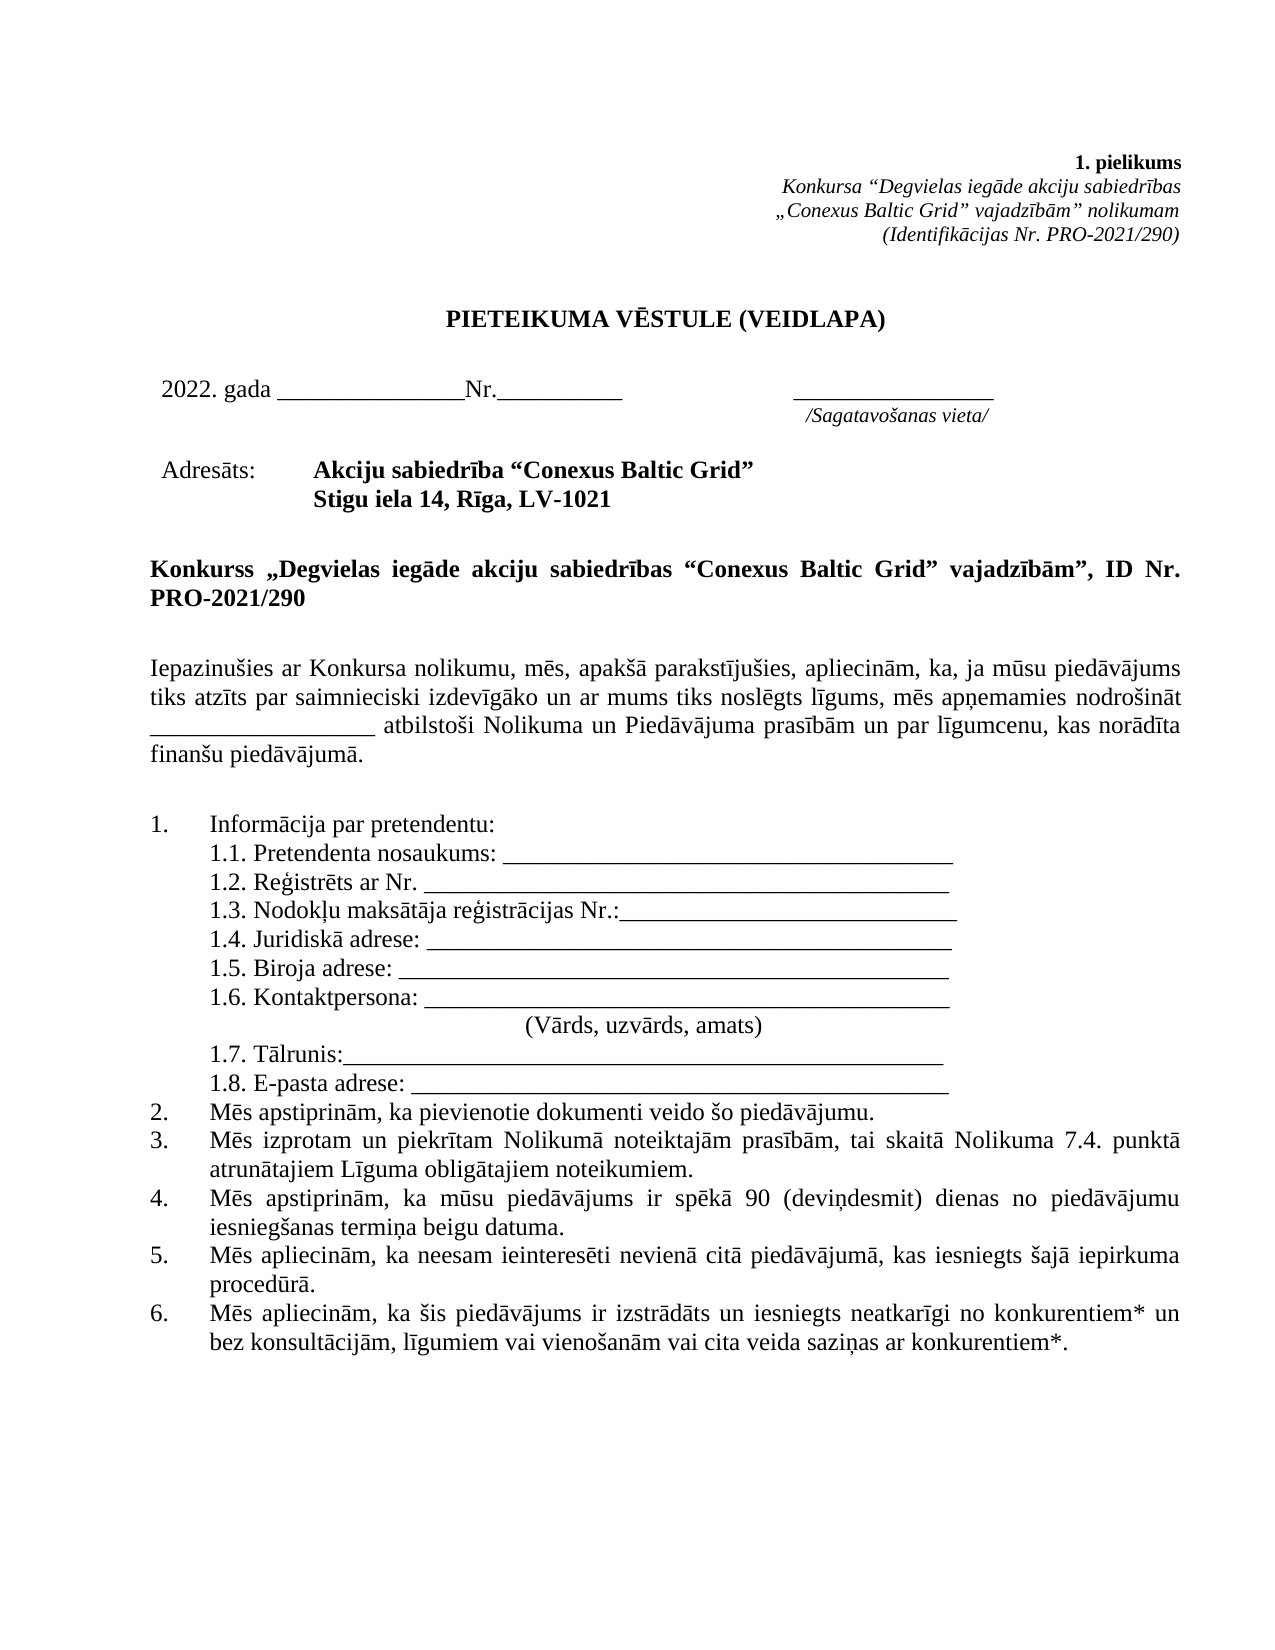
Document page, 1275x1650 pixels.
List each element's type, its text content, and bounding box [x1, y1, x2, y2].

text Iepazinušies ar Konkursa nolikumu, mēs, apakšā parakstījušies, apliecinām, ka, ja mūsu piedāvājums tiks atzīts par saimnieciski izdevīgāko un ar mums tiks noslēgts līgums, mēs apņemamies nodrošināt __________________ atbilstoši Nolikuma un Piedāvājuma prasībām un par līgumcenu, kas norādīta finanšu piedāvājumā. [150, 653, 1181, 768]
list Nodokļu maksātāja reģistrācijas Nr.:___________________________ [209, 895, 1181, 924]
list Pretendenta nosaukums: ____________________________________ [209, 838, 1181, 867]
text 1. pielikums [225, 150, 1181, 174]
list Mēs apstiprinām, ka mūsu piedāvājums ir spēkā 90 (deviņdesmit) dienas no piedāvājumu iesniegšanas termiņa beigu datuma. [150, 1183, 1181, 1240]
list Biroja adrese: ____________________________________________ [209, 953, 1181, 982]
list Mēs izprotam un piekrītam Nolikumā noteiktajām prasībām, tai skaitā Nolikuma 7.4. punktā atrunātajiem Līguma obligātajiem noteikumiem. [150, 1125, 1181, 1183]
list Kontaktpersona: __________________________________________ [209, 982, 1181, 1010]
text PIETEIKUMA VĒSTULE (VEIDLAPA) [150, 304, 1181, 332]
list Tālrunis:________________________________________________ [209, 1039, 1181, 1068]
list Mēs apstiprinām, ka pievienotie dokumenti veido šo piedāvājumu. [150, 1097, 1181, 1125]
table_header 2022. gada _______________Nr.__________ [150, 374, 663, 427]
text Konkurss „Degvielas iegāde akciju sabiedrības “Conexus Baltic Grid” vajadzībām”, ID Nr. PRO-2021/290 [150, 554, 1181, 612]
table_cell Akciju sabiedrība “Conexus Baltic Grid” Stigu iela 14, Rīga, LV-1021 [302, 427, 1174, 513]
list Mēs apliecinām, ka šis piedāvājums ir izstrādāts un iesniegts neatkarīgi no konkurentiem* un bez konsultācijām, līgumiem vai vienošanām vai cita veida saziņas ar konkurentiem*. [150, 1298, 1181, 1355]
text (Vārds, uzvārds, amats) [209, 1010, 1181, 1039]
list Informācija par pretendentu: [150, 809, 1181, 838]
text Konkursa “Degvielas iegāde akciju sabiedrības [150, 174, 1181, 198]
list E-pasta adrese: ___________________________________________ [209, 1068, 1181, 1097]
table_header ________________ /Sagatavošanas vieta/ [663, 374, 1174, 427]
list Mēs apliecinām, ka neesam ieinteresēti nevienā citā piedāvājumā, kas iesniegts šajā iepirkuma procedūrā. [150, 1240, 1181, 1298]
table_cell Adresāts: [150, 427, 302, 513]
list Reģistrēts ar Nr. __________________________________________ [209, 867, 1181, 895]
text „Conexus Baltic Grid” vajadzībām” nolikumam [150, 198, 1181, 222]
list Juridiskā adrese: __________________________________________ [209, 924, 1181, 953]
text (Identifikācijas Nr. PRO-2021/290) [150, 222, 1181, 246]
